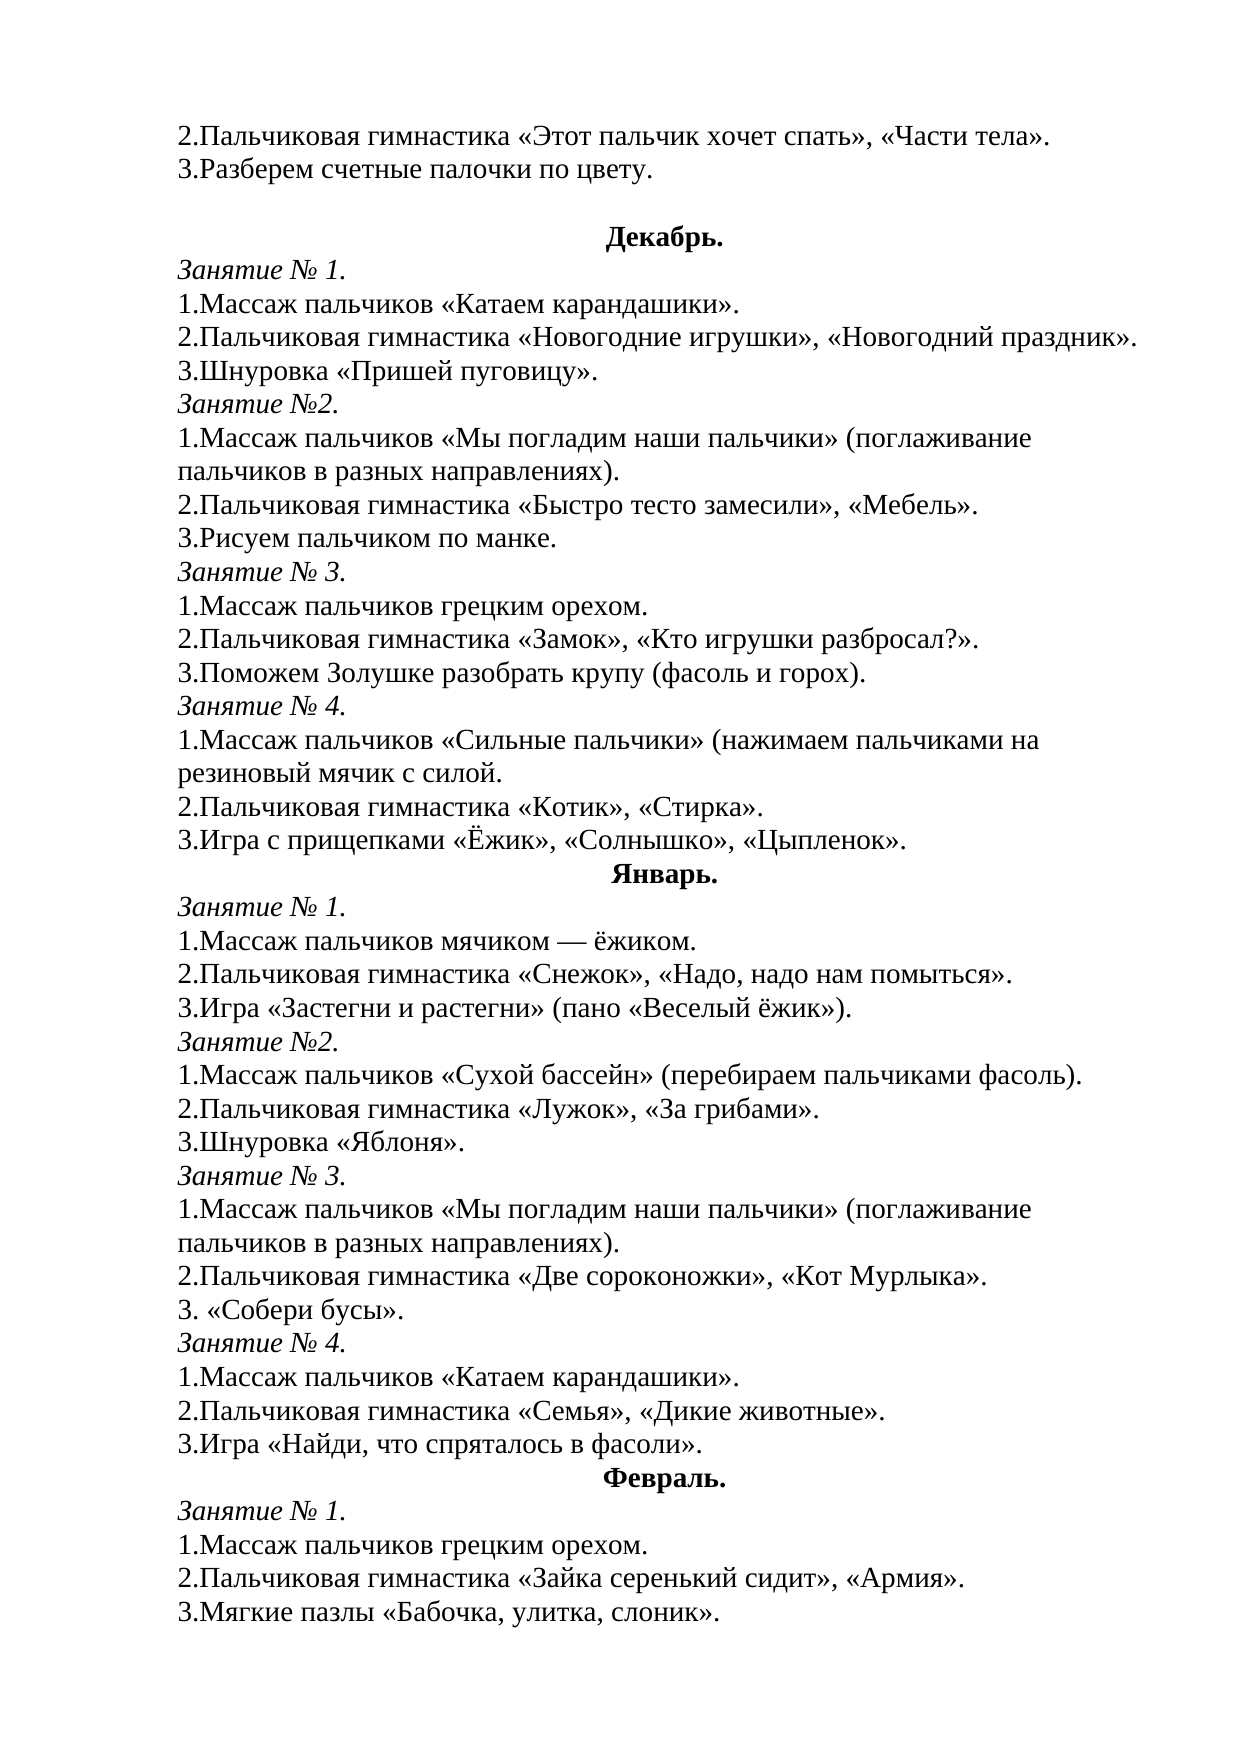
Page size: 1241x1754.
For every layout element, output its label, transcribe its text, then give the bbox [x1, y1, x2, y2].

text 3.Игра «Застегни и растегни» (пано «Веселый ёжик»). [177, 990, 1152, 1024]
text Занятие № 1. [177, 889, 1152, 923]
text 2.Пальчиковая гимнастика «Зайка серенький сидит», «Армия». [177, 1560, 1152, 1594]
text Занятие № 1. [177, 252, 1152, 286]
text Занятие № 4. [177, 688, 1152, 722]
text 3.Шнуровка «Пришей пуговицу». [177, 353, 1152, 386]
text 1.Массаж пальчиков «Сильные пальчики» (нажимаем пальчиками на резиновый мячик с силой. [177, 722, 1152, 789]
text 2.Пальчиковая гимнастика «Снежок», «Надо, надо нам помыться». [177, 957, 1152, 990]
text 2.Пальчиковая гимнастика «Лужок», «За грибами». [177, 1091, 1152, 1124]
text 3.Мягкие пазлы «Бабочка, улитка, слоник». [177, 1594, 1152, 1627]
text 3.Поможем Золушке разобрать крупу (фасоль и горох). [177, 655, 1152, 688]
text 2.Пальчиковая гимнастика «Две сороконожки», «Кот Мурлыка». [177, 1258, 1152, 1292]
text 1.Массаж пальчиков грецким орехом. [177, 1527, 1152, 1560]
text Занятие №2. [177, 1024, 1152, 1057]
text 2.Пальчиковая гимнастика «Замок», «Кто игрушки разбросал?». [177, 621, 1152, 655]
text 1.Массаж пальчиков «Мы погладим наши пальчики» (поглаживание пальчиков в разных направлениях). [177, 1191, 1152, 1258]
text 3.Рисуем пальчиком по манке. [177, 521, 1152, 554]
text 3.Игра «Найди, что спряталось в фасоли». [177, 1426, 1152, 1460]
text 3. «Собери бусы». [177, 1292, 1152, 1326]
text 2.Пальчиковая гимнастика «Этот пальчик хочет спать», «Части тела». [177, 118, 1152, 152]
text 3.Шнуровка «Яблоня». [177, 1124, 1152, 1158]
text 2.Пальчиковая гимнастика «Новогодние игрушки», «Новогодний праздник». [177, 319, 1152, 353]
text 1.Массаж пальчиков «Катаем карандашики». [177, 1359, 1152, 1393]
text 3.Разберем счетные палочки по цвету. [177, 152, 1152, 185]
text 1.Массаж пальчиков мячиком — ёжиком. [177, 923, 1152, 957]
text 1.Массаж пальчиков «Сухой бассейн» (перебираем пальчиками фасоль). [177, 1057, 1152, 1091]
text 1.Массаж пальчиков «Катаем карандашики». [177, 286, 1152, 319]
text 3.Игра с прищепками «Ёжик», «Солнышко», «Цыпленок». [177, 822, 1152, 856]
text Занятие № 1. [177, 1493, 1152, 1527]
text 1.Массаж пальчиков грецким орехом. [177, 588, 1152, 621]
text 1.Массаж пальчиков «Мы погладим наши пальчики» (поглаживание пальчиков в разных направлениях). [177, 420, 1152, 487]
text 2.Пальчиковая гимнастика «Семья», «Дикие животные». [177, 1393, 1152, 1426]
text Занятие № 4. [177, 1326, 1152, 1359]
text Занятие №2. [177, 386, 1152, 420]
text Февраль. [177, 1460, 1152, 1493]
text Декабрь. [177, 219, 1152, 252]
text Занятие № 3. [177, 554, 1152, 588]
text 2.Пальчиковая гимнастика «Котик», «Стирка». [177, 789, 1152, 822]
text Январь. [177, 856, 1152, 889]
text 2.Пальчиковая гимнастика «Быстро тесто замесили», «Мебель». [177, 487, 1152, 521]
text Занятие № 3. [177, 1158, 1152, 1191]
